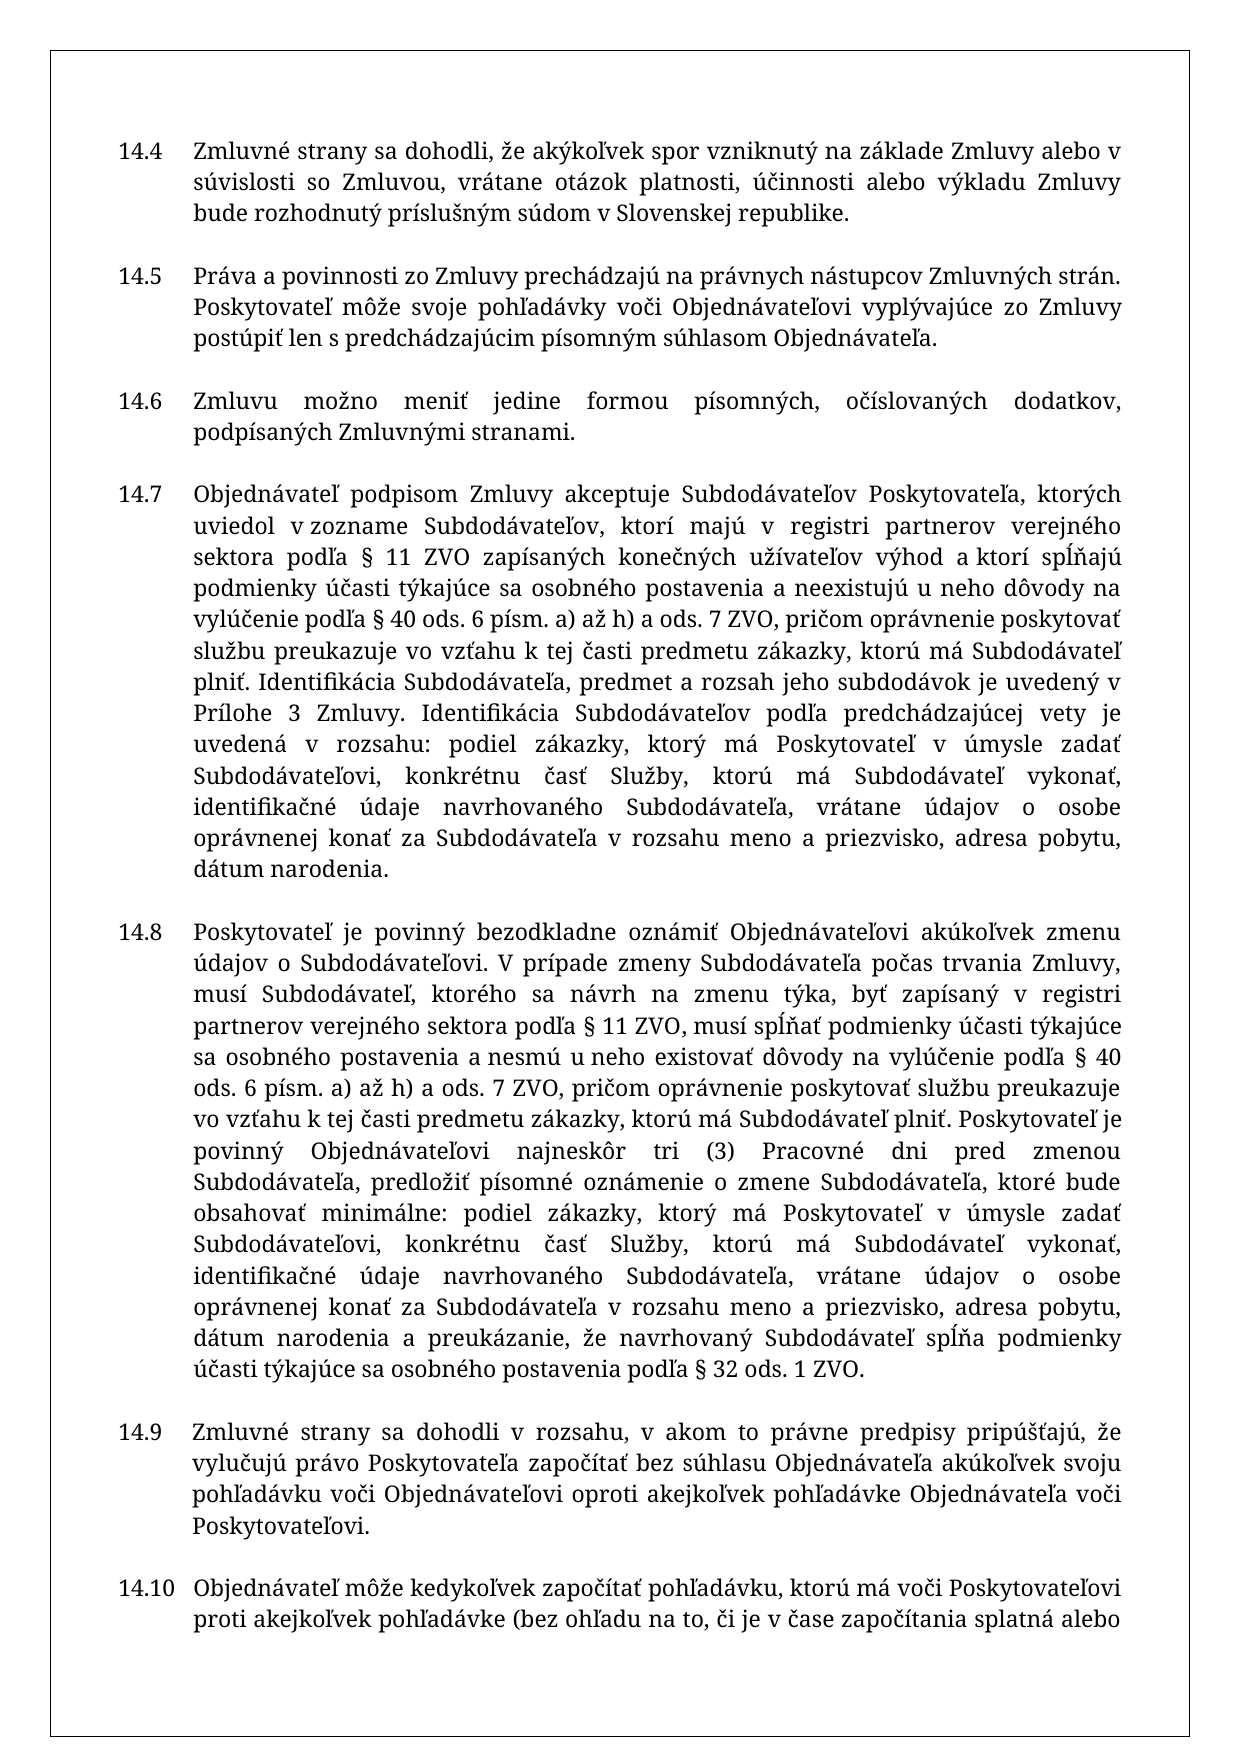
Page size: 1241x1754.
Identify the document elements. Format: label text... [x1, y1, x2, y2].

list Poskytovateľ je povinný bezodkladne oznámiť Objednávateľovi akúkoľvek zmenu údajov o Subdodávateľovi. V prípade zmeny Subdodávateľa počas trvania Zmluvy, musí Subdodávateľ, ktorého sa návrh na zmenu týka, byť zapísaný v registri partnerov verejného sektora podľa § 11 ZVO, musí spĺňať podmienky účasti týkajúce sa osobného postavenia a nesmú u neho existovať dôvody na vylúčenie podľa § 40 ods. 6 písm. a) až h) a ods. 7 ZVO, pričom oprávnenie poskytovať službu preukazuje vo vzťahu k tej časti predmetu zákazky, ktorú má Subdodávateľ plniť. Poskytovateľ je povinný Objednávateľovi najneskôr tri (3) Pracovné dni pred zmenou Subdodávateľa, predložiť písomné oznámenie o zmene Subdodávateľa, ktoré bude obsahovať minimálne: podiel zákazky, ktorý má Poskytovateľ v úmysle zadať Subdodávateľovi, konkrétnu časť Služby, ktorú má Subdodávateľ vykonať, identifikačné údaje navrhovaného Subdodávateľa, vrátane údajov o osobe oprávnenej konať za Subdodávateľa v rozsahu meno a priezvisko, adresa pobytu, dátum narodenia a preukázanie, že navrhovaný Subdodávateľ spĺňa podmienky účasti týkajúce sa osobného postavenia podľa § 32 ods. 1 ZVO. [118, 916, 1122, 1384]
list Práva a povinnosti zo Zmluvy prechádzajú na právnych nástupcov Zmluvných strán. Poskytovateľ môže svoje pohľadávky voči Objednávateľovi vyplývajúce zo Zmluvy postúpiť len s predchádzajúcim písomným súhlasom Objednávateľa. [118, 259, 1122, 353]
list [118, 1572, 1122, 1634]
list Zmluvné strany sa dohodli v rozsahu, v akom to právne predpisy pripúšťajú, že vylučujú právo Poskytovateľa započítať bez súhlasu Objednávateľa akúkoľvek svoju pohľadávku voči Objednávateľovi oproti akejkoľvek pohľadávke Objednávateľa voči Poskytovateľovi. [118, 1416, 1122, 1541]
list Zmluvu možno meniť jedine formou písomných, očíslovaných dodatkov, podpísaných Zmluvnými stranami. [118, 384, 1122, 447]
list Zmluvné strany sa dohodli, že akýkoľvek spor vzniknutý na základe Zmluvy alebo v súvislosti so Zmluvou, vrátane otázok platnosti, účinnosti alebo výkladu Zmluvy bude rozhodnutý príslušným súdom v Slovenskej republike. [118, 134, 1122, 228]
list Objednávateľ podpisom Zmluvy akceptuje Subdodávateľov Poskytovateľa, ktorých uviedol v zozname Subdodávateľov, ktorí majú v registri partnerov verejného sektora podľa § 11 ZVO zapísaných konečných užívateľov výhod a ktorí spĺňajú podmienky účasti týkajúce sa osobného postavenia a neexistujú u neho dôvody na vylúčenie podľa § 40 ods. 6 písm. a) až h) a ods. 7 ZVO, pričom oprávnenie poskytovať službu preukazuje vo vzťahu k tej časti predmetu zákazky, ktorú má Subdodávateľ plniť. Identifikácia Subdodávateľa, predmet a rozsah jeho subdodávok je uvedený v Prílohe 3 Zmluvy. Identifikácia Subdodávateľov podľa predchádzajúcej vety je uvedená v rozsahu: podiel zákazky, ktorý má Poskytovateľ v úmysle zadať Subdodávateľovi, konkrétnu časť Služby, ktorú má Subdodávateľ vykonať, identifikačné údaje navrhovaného Subdodávateľa, vrátane údajov o osobe oprávnenej konať za Subdodávateľa v rozsahu meno a priezvisko, adresa pobytu, dátum narodenia. [118, 478, 1122, 884]
